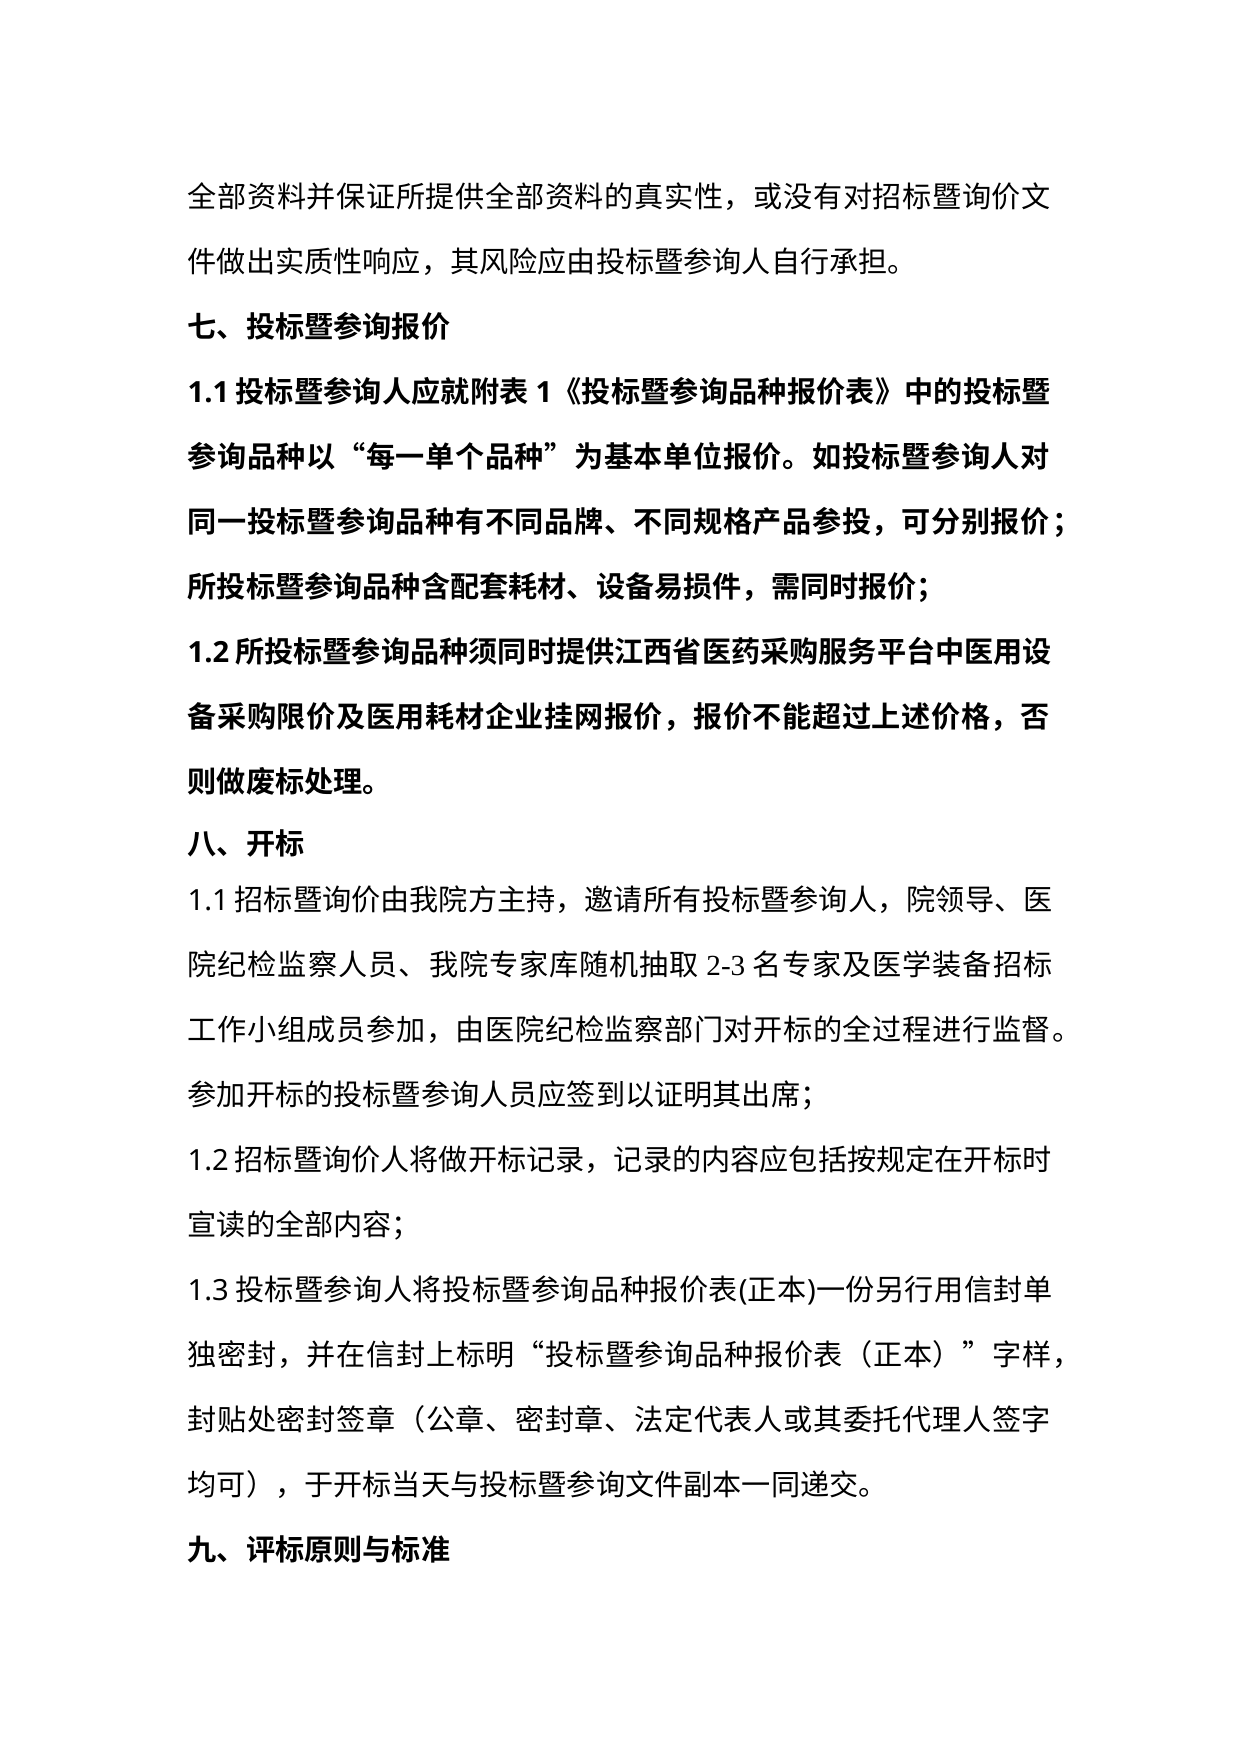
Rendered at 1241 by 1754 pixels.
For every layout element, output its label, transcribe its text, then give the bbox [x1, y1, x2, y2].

text 九、评标原则与标准 [187, 1515, 1053, 1580]
text 1.1招标暨询价由我院方主持，邀请所有投标暨参询人，院领导、医院纪检监察人员、我院专家库随机抽取2-3名专家及医学装备招标工作小组成员参加，由医院纪检监察部门对开标的全过程进行监督。参加开标的投标暨参询人员应签到以证明其出席； [187, 865, 1053, 1125]
text 1.1投标暨参询人应就附表1《投标暨参询品种报价表》中的投标暨参询品种以“每一单个品种”为基本单位报价。如投标暨参询人对同一投标暨参询品种有不同品牌、不同规格产品参投，可分别报价；所投标暨参询品种含配套耗材、设备易损件，需同时报价； [187, 357, 1053, 617]
text 七、投标暨参询报价 [187, 292, 1053, 357]
text 1.2招标暨询价人将做开标记录，记录的内容应包括按规定在开标时宣读的全部内容； [187, 1125, 1053, 1255]
text 1.3投标暨参询人将投标暨参询品种报价表(正本)一份另行用信封单独密封，并在信封上标明“投标暨参询品种报价表（正本）”字样，封贴处密封签章（公章、密封章、法定代表人或其委托代理人签字均可），于开标当天与投标暨参询文件副本一同递交。 [187, 1255, 1053, 1515]
text 1.2所投标暨参询品种须同时提供江西省医药采购服务平台中医用设备采购限价及医用耗材企业挂网报价，报价不能超过上述价格，否则做废标处理。 [187, 617, 1053, 812]
subtitle 八、开标 [187, 812, 1053, 865]
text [187, 162, 1053, 292]
